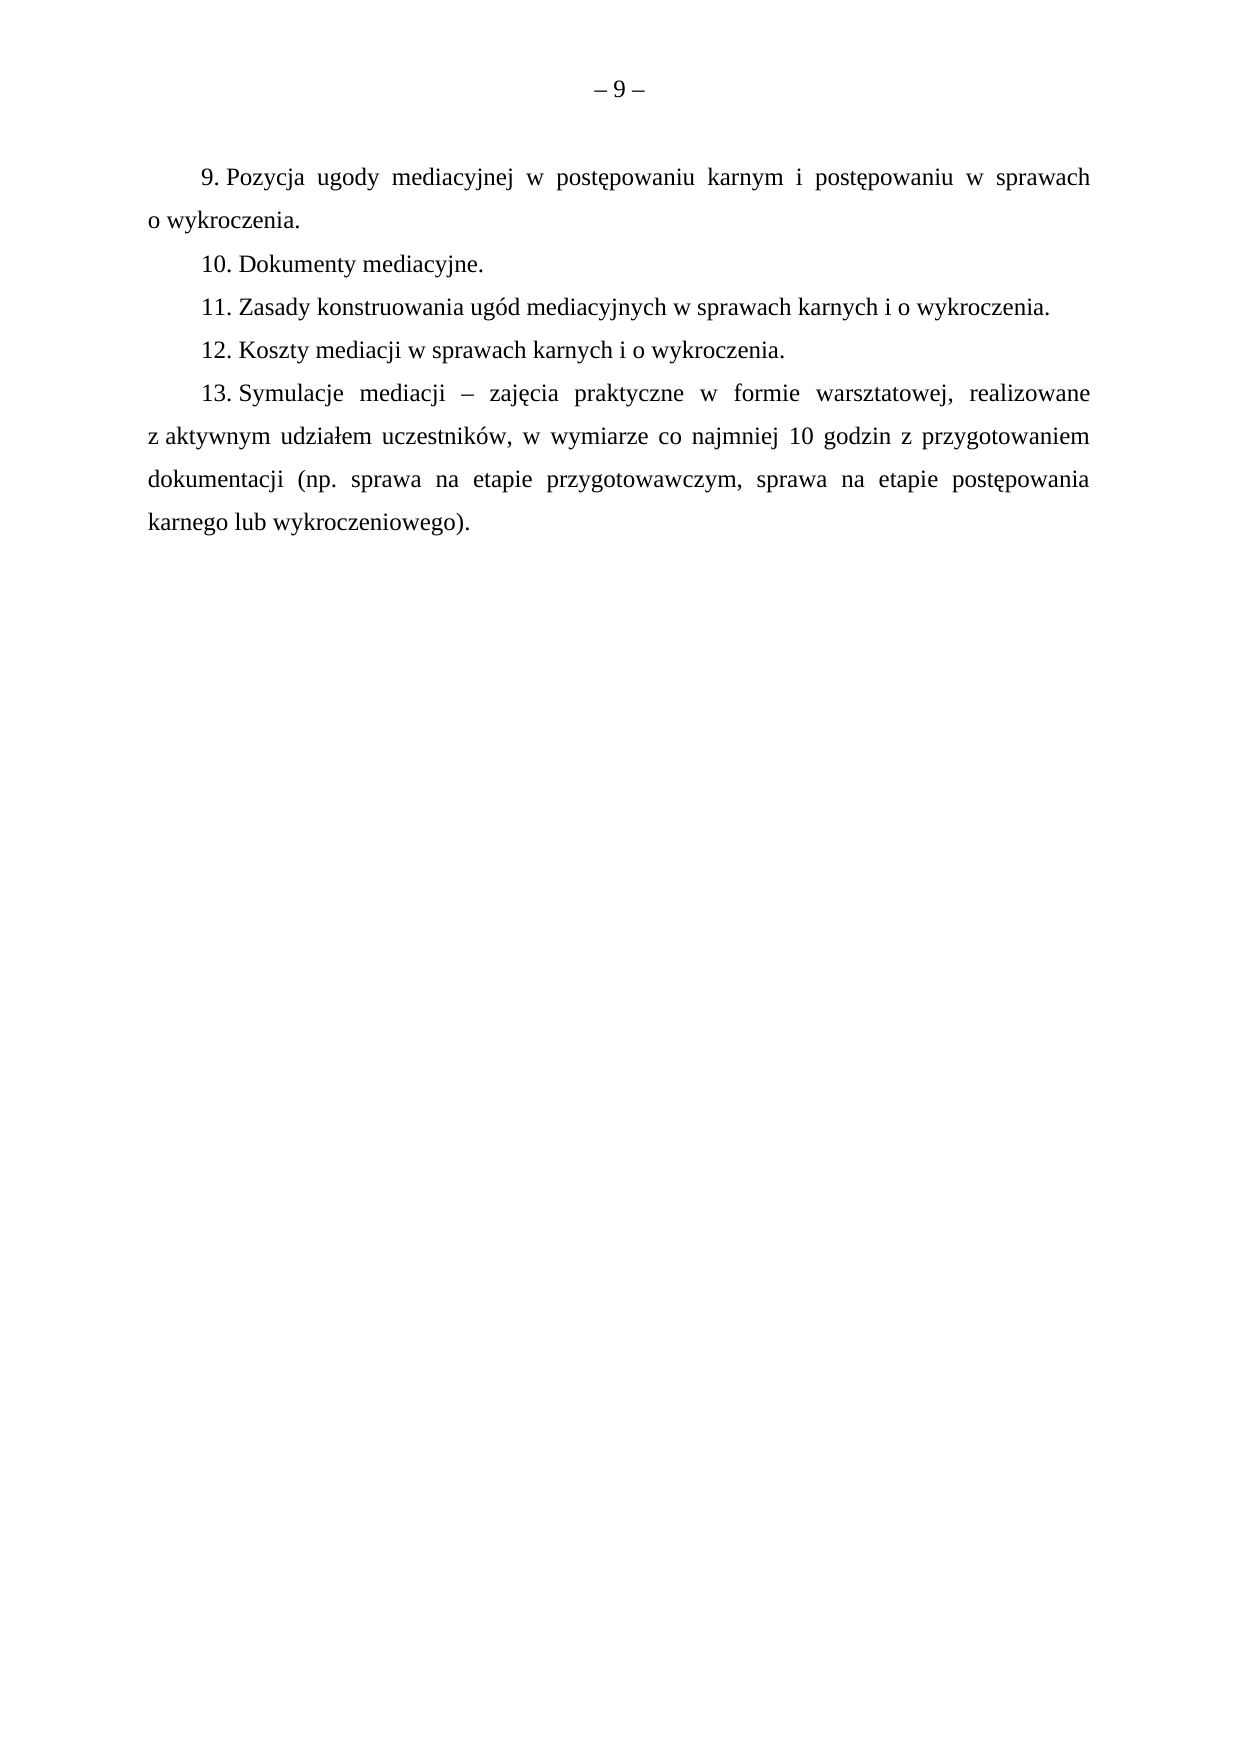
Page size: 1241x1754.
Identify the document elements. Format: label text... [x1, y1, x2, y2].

text 11. Zasady konstruowania ugód mediacyjnych w sprawach karnych i o wykroczenia. [148, 292, 1091, 321]
text 9. Pozycja ugody mediacyjnej w postępowaniu karnym i postępowaniu w sprawach o wykroczenia. [148, 162, 1091, 234]
text 12. Koszty mediacji w sprawach karnych i o wykroczenia. [148, 335, 1091, 364]
text 13. Symulacje mediacji – zajęcia praktyczne w formie warsztatowej, realizowane z aktywnym udziałem uczestników, w wymiarze co najmniej 10 godzin z przygotowaniem dokumentacji (np. sprawa na etapie przygotowawczym, sprawa na etapie postępowania karnego lub wykroczeniowego). [148, 378, 1091, 536]
text 10. Dokumenty mediacyjne. [148, 249, 1091, 277]
